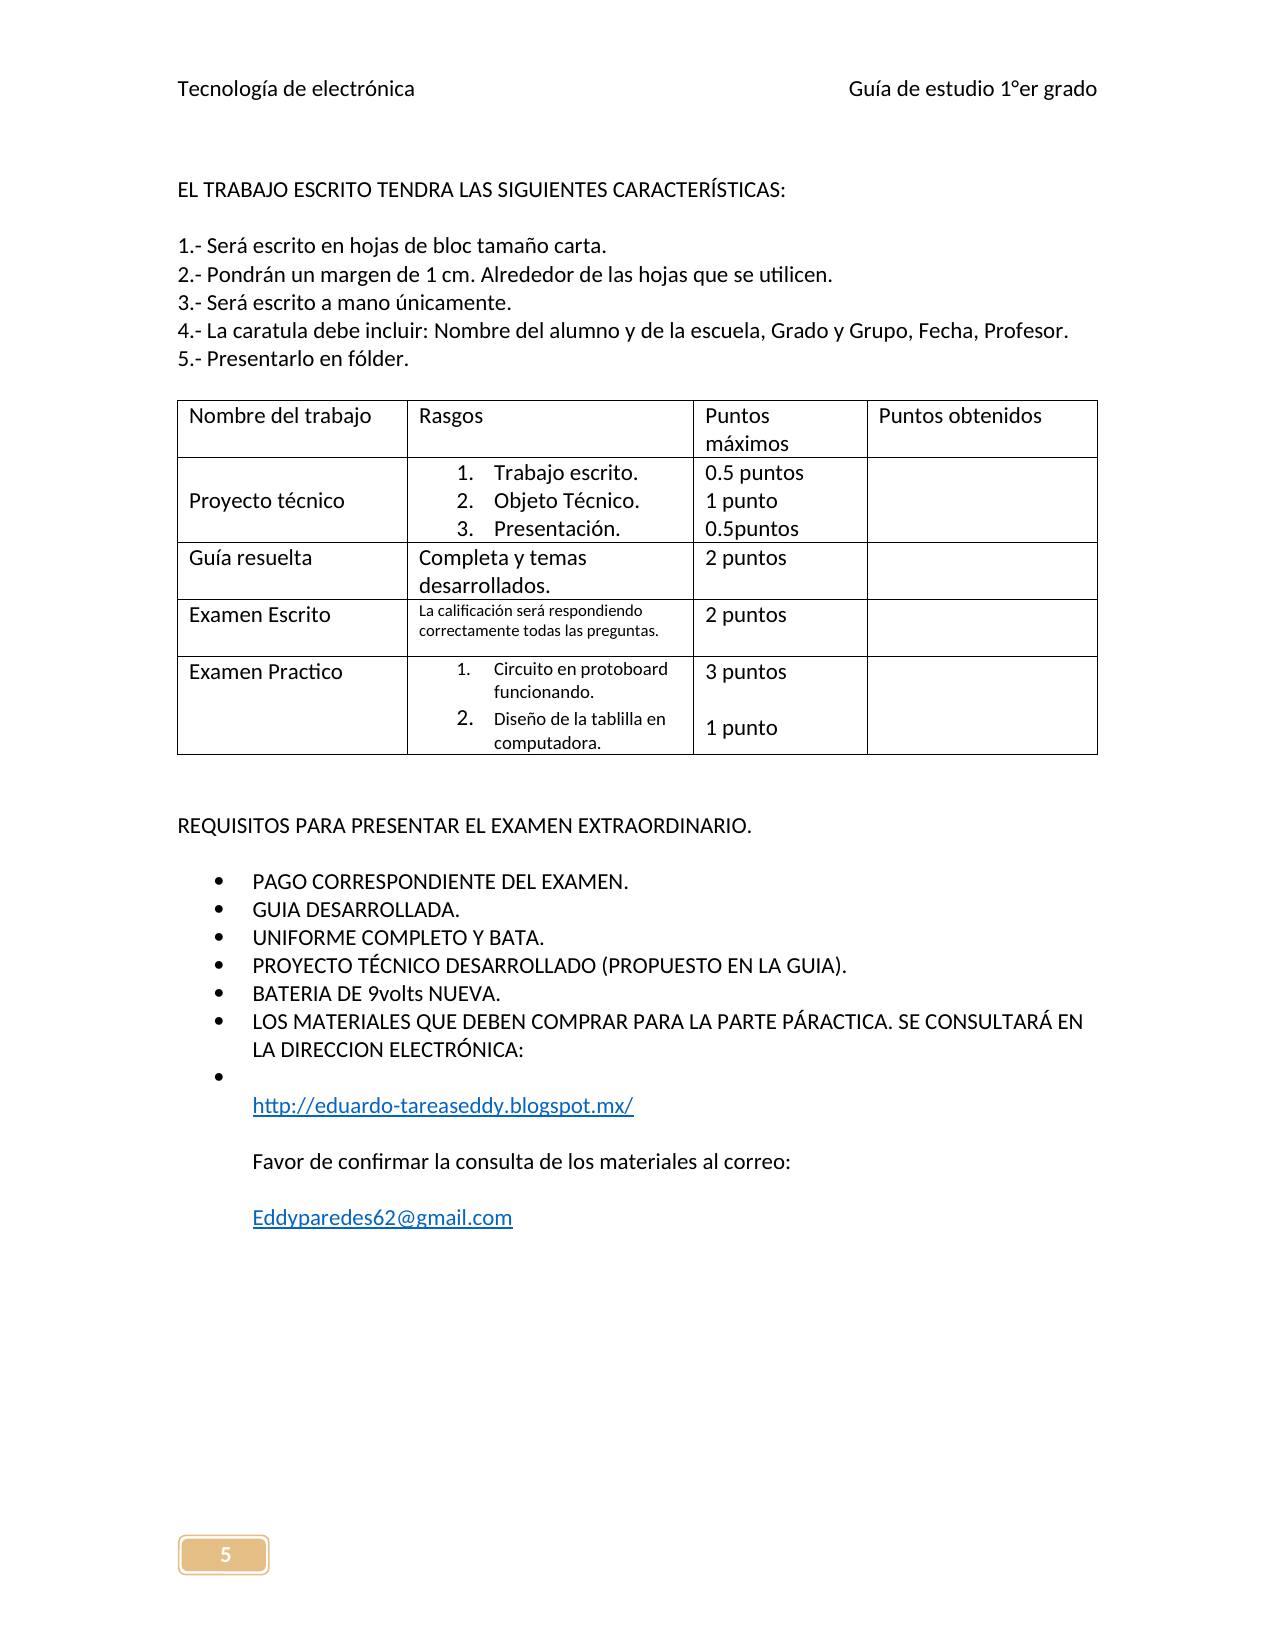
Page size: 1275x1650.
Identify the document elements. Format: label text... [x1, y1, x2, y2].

table_cell [868, 458, 1097, 542]
text 5.- Presentarlo en fólder. [177, 344, 1098, 372]
text Favor de confirmar la consulta de los materiales al correo: [252, 1147, 1098, 1175]
list GUIA DESARROLLADA. [215, 895, 1098, 923]
text 1.- Será escrito en hojas de bloc tamaño carta. [177, 232, 1098, 260]
table_cell 2 puntos [694, 543, 867, 599]
text 3.- Será escrito a mano únicamente. [177, 288, 1098, 316]
table_cell [868, 543, 1097, 599]
table_cell Circuito en protoboard funcionando. Diseño de la tablilla en computadora. [408, 657, 693, 754]
table_cell [868, 600, 1097, 656]
table_cell 0.5 puntos 1 punto 0.5puntos [694, 458, 867, 542]
table_cell 2 puntos [694, 600, 867, 656]
table_header Puntos obtenidos [868, 401, 1097, 457]
text EL TRABAJO ESCRITO TENDRA LAS SIGUIENTES CARACTERÍSTICAS: [177, 176, 1098, 204]
table_cell Examen Escrito [178, 600, 407, 656]
text 2.- Pondrán un margen de 1 cm. Alrededor de las hojas que se utilicen. [177, 260, 1098, 288]
table_header Rasgos [408, 401, 693, 457]
text http://eduardo-tareaseddy.blogspot.mx/ [252, 1091, 1098, 1119]
table_cell [868, 657, 1097, 754]
list LOS MATERIALES QUE DEBEN COMPRAR PARA LA PARTE PÁRACTICA. SE CONSULTARÁ EN LA DIRECCION ELECTRÓNICA: [215, 1007, 1098, 1063]
list BATERIA DE 9volts NUEVA. [215, 979, 1098, 1007]
table_cell Proyecto técnico [178, 458, 407, 542]
table_cell 3 puntos 1 punto [694, 657, 867, 754]
list PROYECTO TÉCNICO DESARROLLADO (PROPUESTO EN LA GUIA). [215, 951, 1098, 979]
table_cell Completa y temas desarrollados. [408, 543, 693, 599]
list UNIFORME COMPLETO Y BATA. [215, 923, 1098, 951]
table_cell Guía resuelta [178, 543, 407, 599]
list PAGO CORRESPONDIENTE DEL EXAMEN. [215, 867, 1098, 895]
table_header Nombre del trabajo [178, 401, 407, 457]
table_cell Trabajo escrito. Objeto Técnico. Presentación. [408, 458, 693, 542]
text Eddyparedes62@gmail.com [252, 1203, 1098, 1231]
table_header Puntos máximos [694, 401, 867, 457]
table_cell Examen Practico [178, 657, 407, 754]
table_cell La calificación será respondiendo correctamente todas las preguntas. [408, 600, 693, 656]
text 4.- La caratula debe incluir: Nombre del alumno y de la escuela, Grado y Grupo, Fecha, Profesor. [177, 316, 1098, 344]
text REQUISITOS PARA PRESENTAR EL EXAMEN EXTRAORDINARIO. [177, 811, 1098, 839]
